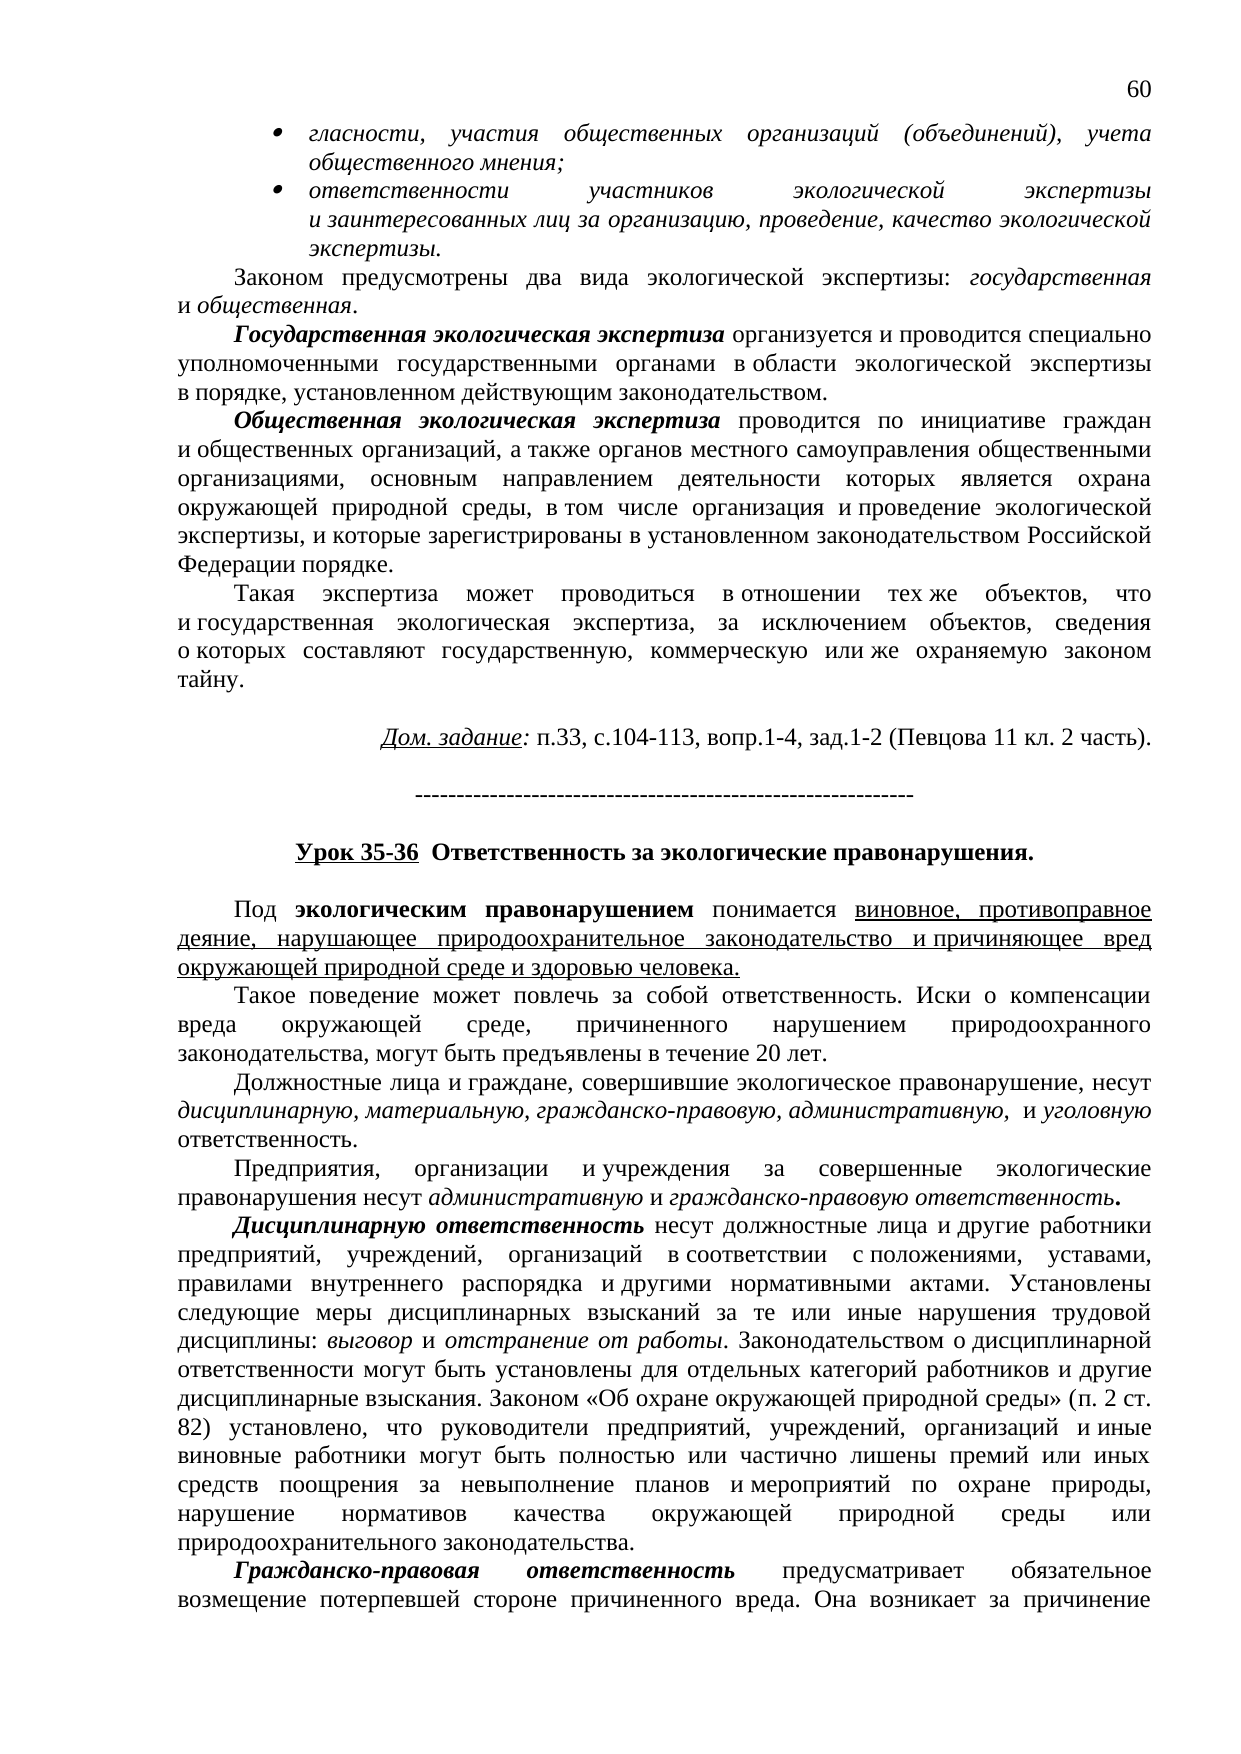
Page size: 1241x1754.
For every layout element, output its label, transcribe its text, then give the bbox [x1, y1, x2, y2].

list гласности, участия общественных организаций (объединений), учета общественного мнения; [271, 118, 1152, 176]
text Такая экспертиза может проводиться в отношении тех же объектов, что и государственная экологическая экспертиза, за исключением объектов, сведения о которых составляют государственную, коммерческую или же охраняемую законом тайну. [177, 578, 1152, 693]
text Законом предусмотрены два вида экологической экспертизы: государственная и общественная. [177, 262, 1152, 319]
text Дисциплинарную ответственность несут должностные лица и другие работники предприятий, учреждений, организаций в соответствии с положениями, уставами, правилами внутреннего распорядка и другими нормативными актами. Установлены следующие меры дисциплинарных взысканий за те или иные нарушения трудовой дисциплины: выговор и отстранение от работы. Законодательством о дисциплинарной ответственности могут быть установлены для отдельных категорий работников и другие дисциплинарные взыскания. Законом «Об охране окружающей природной среды» (п. 2 ст. 82) установлено, что руководители предприятий, учреждений, организаций и иные виновные работники могут быть полностью или частично лишены премий или иных средств поощрения за невыполнение планов и мероприятий по охране природы, нарушение нормативов качества окружающей природной среды или природоохранительного законодательства. [177, 1211, 1152, 1556]
text Общественная экологическая экспертиза проводится по инициативе граждан и общественных организаций, а также органов местного самоуправления общественными организациями, основным направлением деятельности которых является охрана окружающей природной среды, в том числе организация и проведение экологической экспертизы, и которые зарегистрированы в установленном законодательством Российской Федерации порядке. [177, 406, 1152, 578]
text ------------------------------------------------------------ [177, 779, 1152, 837]
text Под экологическим правонарушением понимается виновное, противоправное деяние, нарушающее природоохранительное законодательство и причиняющее вред окружающей природной среде и здоровью человека. [177, 894, 1152, 948]
text Государственная экологическая экспертиза организуется и проводится специально уполномоченными государственными органами в области экологической экспертизы в порядке, установленном действующим законодательством. [177, 319, 1152, 406]
text Под экологическим правонарушением понимается виновное, противоправное деяние, нарушающее природоохранительное законодательство и причиняющее вред окружающей природной среде и здоровью человека. [177, 949, 1152, 981]
text Такое поведение может повлечь за собой ответственность. Иски о компенсации вреда окружающей среде, причиненного нарушением природоохранного законодательства, могут быть предъявлены в течение 20 лет. [177, 981, 1152, 1067]
list ответственности участников экологической экспертизы и заинтересованных лиц за организацию, проведение, качество экологической экспертизы. [271, 176, 1152, 262]
text Предприятия, организации и учреждения за совершенные экологические правонарушения несут административную и гражданско-правовую ответственность. [177, 1153, 1152, 1211]
text Урок 35-36 Ответственность за экологические правонарушения. [177, 837, 1152, 866]
text Дом. задание: п.33, с.104-113, вопр.1-4, зад.1-2 (Певцова 11 кл. 2 часть). [177, 722, 1152, 751]
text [177, 1556, 1152, 1613]
text Должностные лица и граждане, совершившие экологическое правонарушение, несут дисциплинарную, материальную, гражданско-правовую, административную, и уголовную ответственность. [177, 1067, 1152, 1153]
